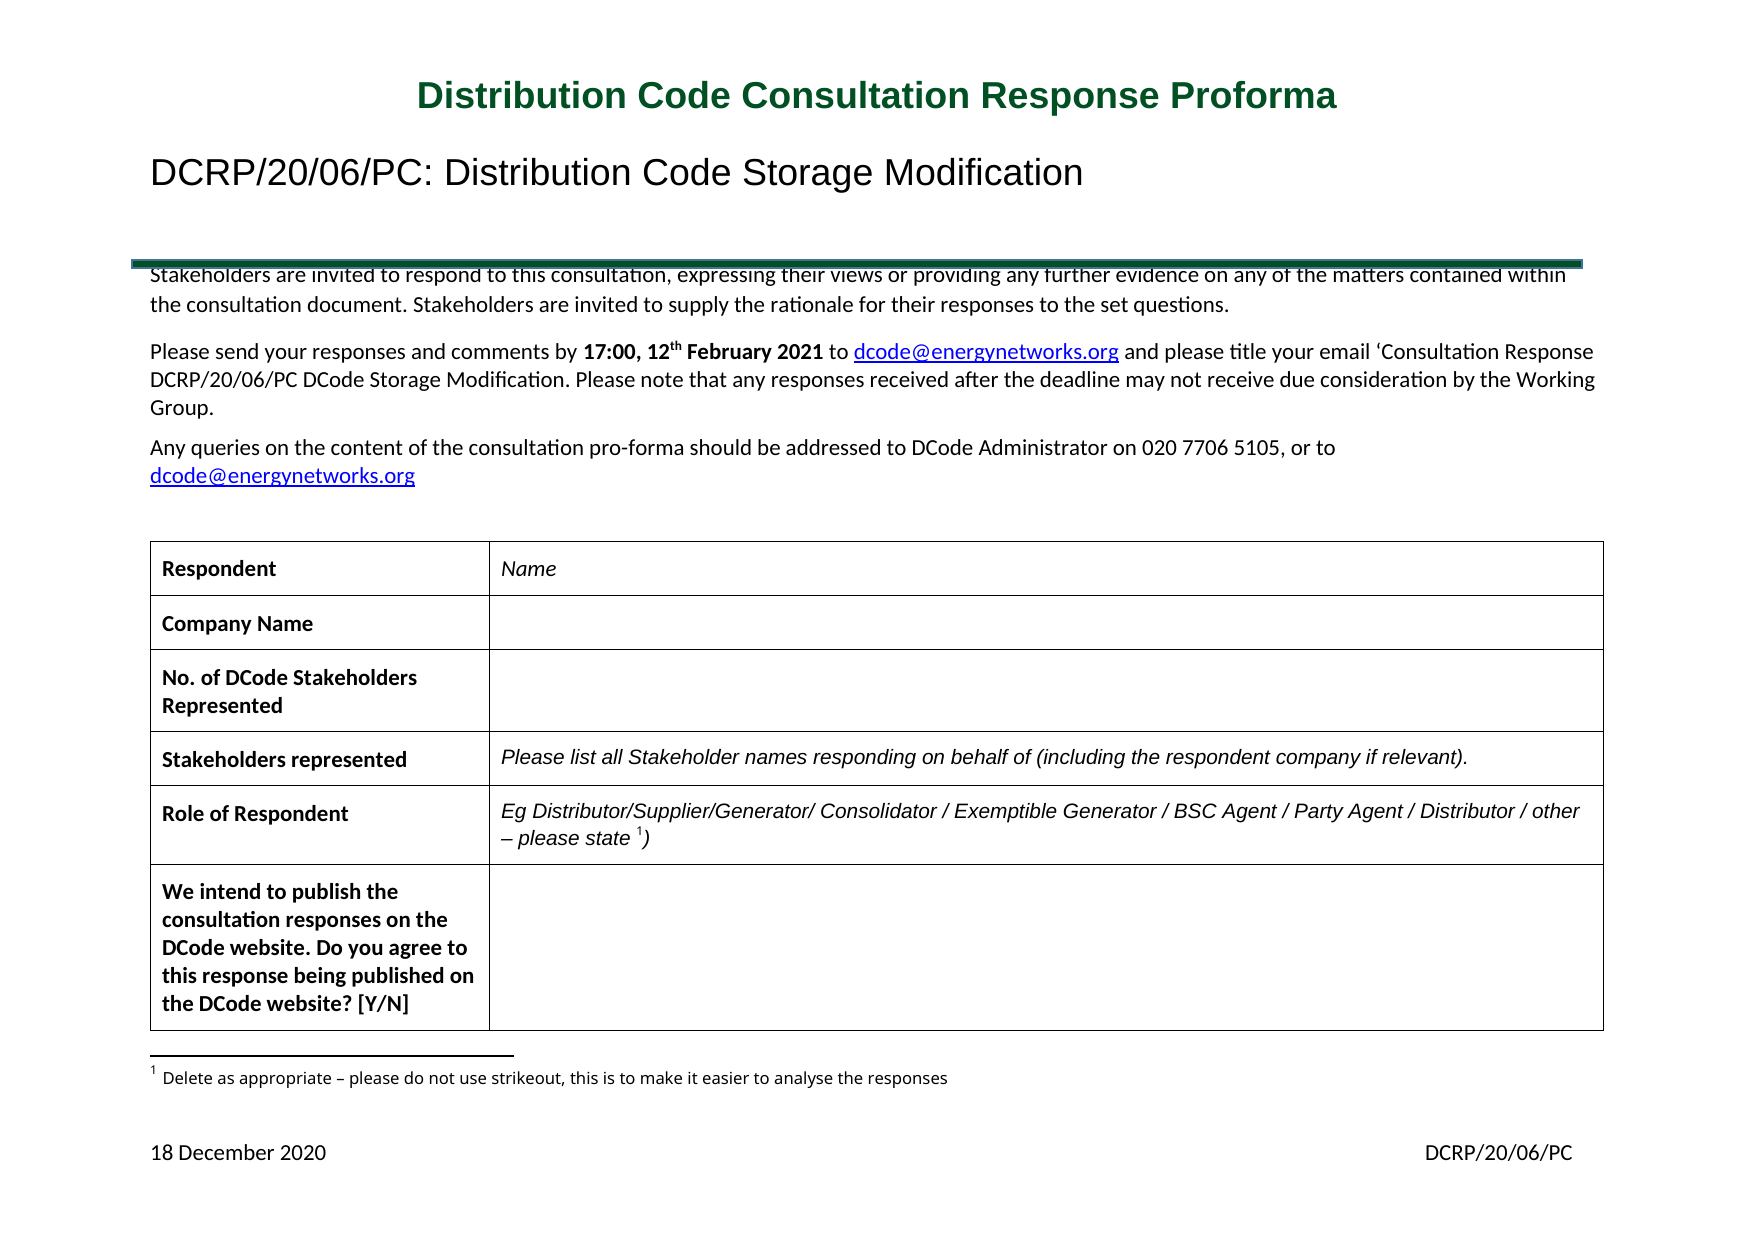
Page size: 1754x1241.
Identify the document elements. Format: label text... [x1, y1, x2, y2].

table_cell [490, 865, 1603, 1030]
table_header Name [490, 542, 1603, 595]
text Please send your responses and comments by 17:00, 12th February 2021 to dcode@energynetworks.org and please title your email ‘Consultation Response DCRP/20/06/PC DCode Storage Modification. Please note that any responses received after the deadline may not receive due consideration by the Working Group. [150, 337, 1604, 421]
text Stakeholders are invited to respond to this consultation, expressing their views or providing any further evidence on any of the matters contained within the consultation document. Stakeholders are invited to supply the rationale for their responses to the set questions. [150, 260, 1604, 318]
table_cell We intend to publish the consultation responses on the DCode website. Do you agree to this response being published on the DCode website? [Y/N] [151, 865, 489, 1030]
table_cell No. of DCode Stakeholders Represented [151, 650, 489, 731]
table_cell [490, 596, 1603, 649]
table_cell Company Name [151, 596, 489, 649]
table_cell Stakeholders represented [151, 732, 489, 785]
text DCRP/20/06/PC: Distribution Code Storage Modification [150, 150, 1604, 193]
text Any queries on the content of the consultation pro-forma should be addressed to DCode Administrator on 020 7706 5105, or to dcode@energynetworks.org [150, 433, 1604, 489]
table_cell [490, 650, 1603, 731]
table_cell Please list all Stakeholder names responding on behalf of (including the respondent company if relevant). [490, 732, 1603, 785]
table_header Respondent [151, 542, 489, 595]
table_cell Role of Respondent [151, 786, 489, 864]
table_cell Eg Distributor/Supplier/Generator/ Consolidator / Exemptible Generator / BSC Agent / Party Agent / Distributor / other – please state ) [490, 786, 1603, 864]
